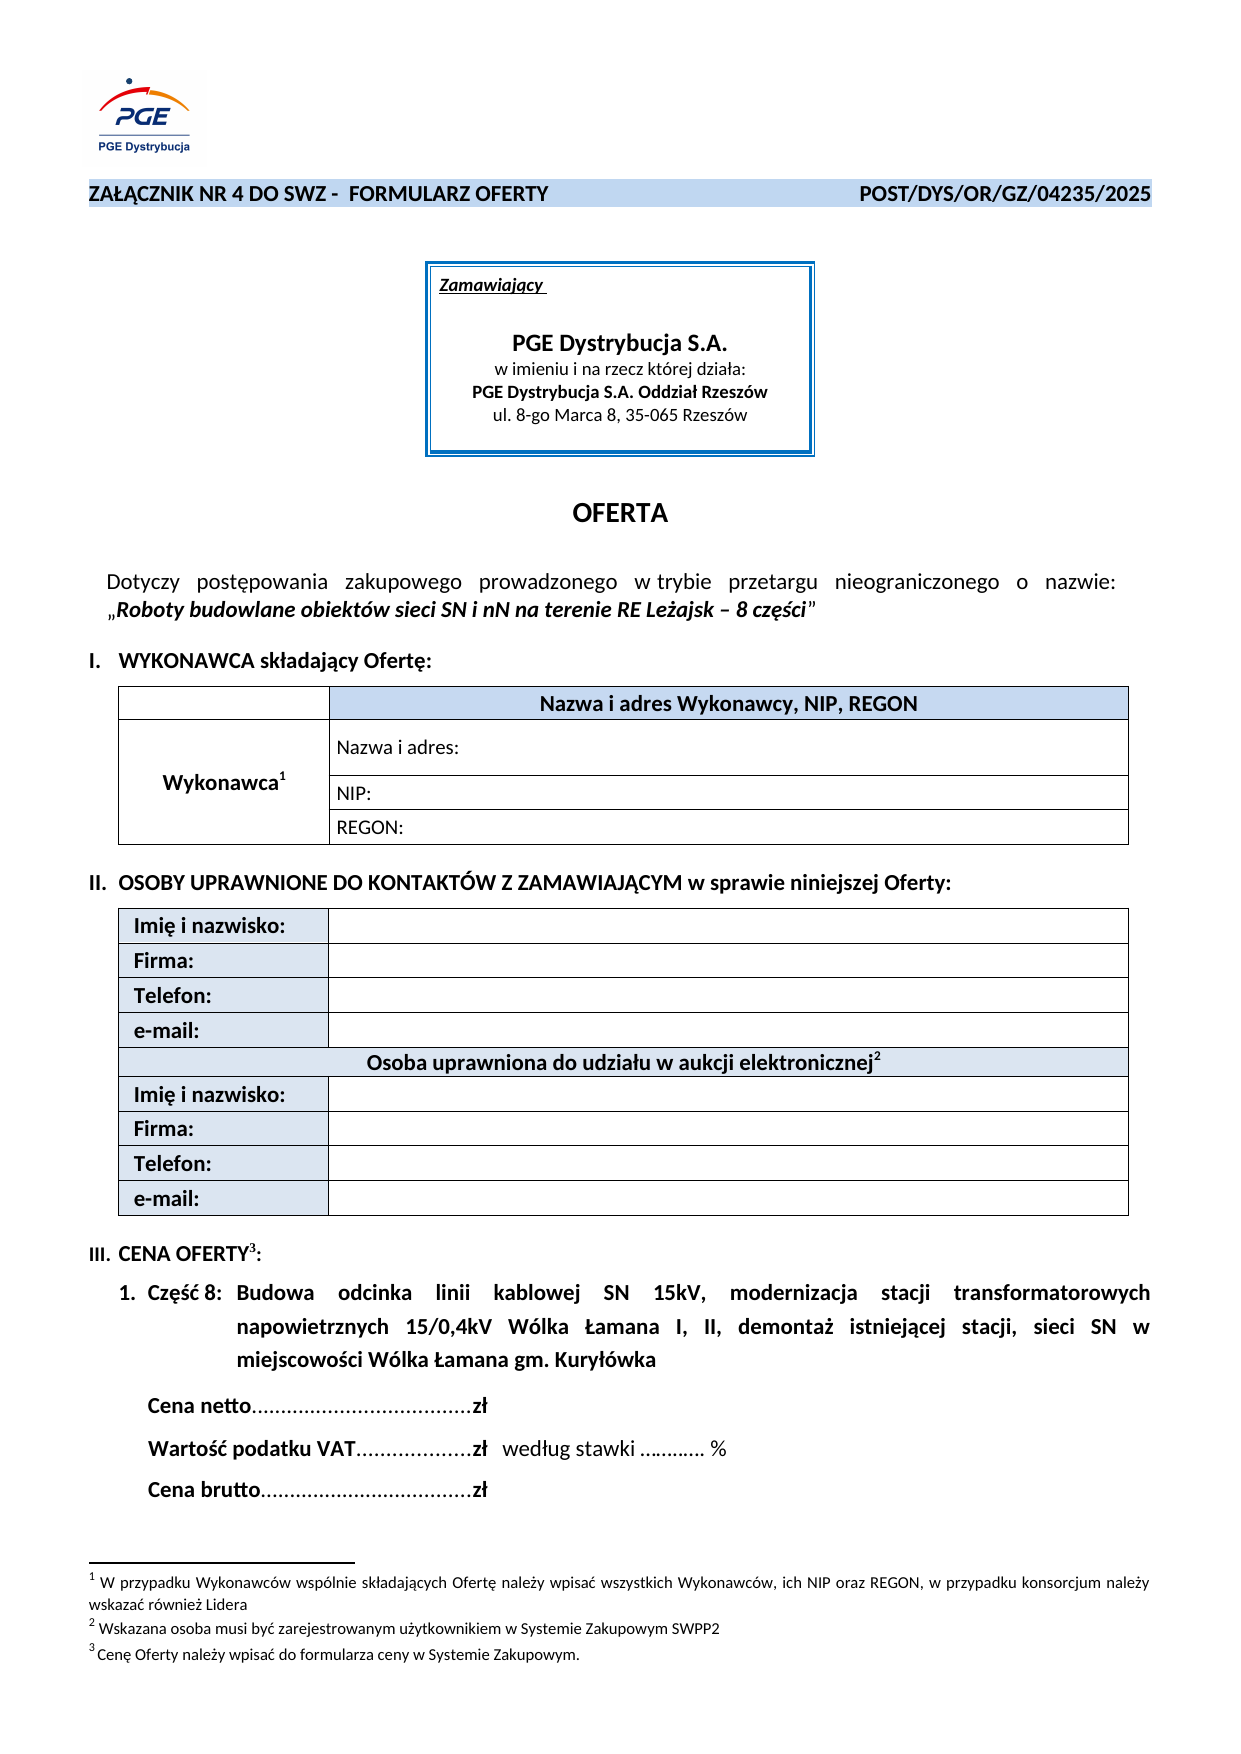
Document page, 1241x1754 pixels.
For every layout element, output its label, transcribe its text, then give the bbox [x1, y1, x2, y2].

text Dotyczy postępowania zakupowego prowadzonego w trybie przetargu nieograniczonego o nazwie: „Roboty budowlane obiektów sieci SN i nN na terenie RE Leżajsk – 8 części” [106, 567, 1134, 623]
table_cell [329, 1146, 1128, 1180]
table_cell [329, 1181, 1128, 1215]
table_cell Telefon: [119, 978, 328, 1012]
table_header Imię i nazwisko: [119, 909, 328, 942]
table_cell [329, 1112, 1128, 1145]
text Załącznik nr 4 do SWZ - formularz Oferty POST/DYS/OR/GZ/04235/2025 [89, 179, 1152, 207]
table_cell Telefon: [119, 1146, 328, 1180]
table_header [119, 687, 329, 719]
table_cell Nazwa i adres: [330, 720, 1128, 774]
text Cena netto zł [148, 1392, 1152, 1420]
table_cell e-mail: [119, 1013, 328, 1047]
table_cell NIP: [330, 776, 1128, 809]
table_cell Osoba uprawniona do udziału w aukcji elektronicznej [119, 1048, 1128, 1076]
table_cell REGON: [330, 810, 1128, 844]
table_header Zamawiający PGE Dystrybucja S.A. w imieniu i na rzecz której działa: PGE Dystrybucja S.A. Oddział Rzeszów ul. 8-go Marca 8, 35-065 Rzeszów [431, 267, 809, 450]
table_cell [329, 1013, 1128, 1047]
table_cell Wykonawca [119, 720, 329, 844]
text OSOBY UPRAWNIONE DO KONTAKTÓW Z ZAMAWIAJĄCYM w sprawie niniejszej Oferty: [89, 870, 1152, 895]
text CENA OFERTY: [89, 1241, 1152, 1266]
table_cell e-mail: [119, 1181, 328, 1215]
subtitle OFERTA [89, 494, 1152, 530]
text Cena brutto zł [148, 1476, 1152, 1504]
text Wartość podatku VAT zł według stawki ……..…. % [148, 1434, 1152, 1462]
text WYKONAWCA składający Ofertę: [89, 648, 1152, 673]
table_header [329, 909, 1128, 942]
text Część 8: Budowa odcinka linii kablowej SN 15kV, modernizacja stacji transformatorowych napowietrznych 15/0,4kV Wólka Łamana I, II, demontaż istniejącej stacji, sieci SN w miejscowości Wólka Łamana gm. Kuryłówka [118, 1278, 1152, 1374]
table_cell Imię i nazwisko: [119, 1077, 328, 1111]
table_cell Firma: [119, 944, 328, 977]
table_header Nazwa i adres Wykonawcy, NIP, REGON [330, 687, 1128, 719]
table_cell [329, 944, 1128, 977]
picture [82, 70, 207, 167]
table_cell [329, 1077, 1128, 1111]
table_cell Firma: [119, 1112, 328, 1145]
table_cell [329, 978, 1128, 1012]
